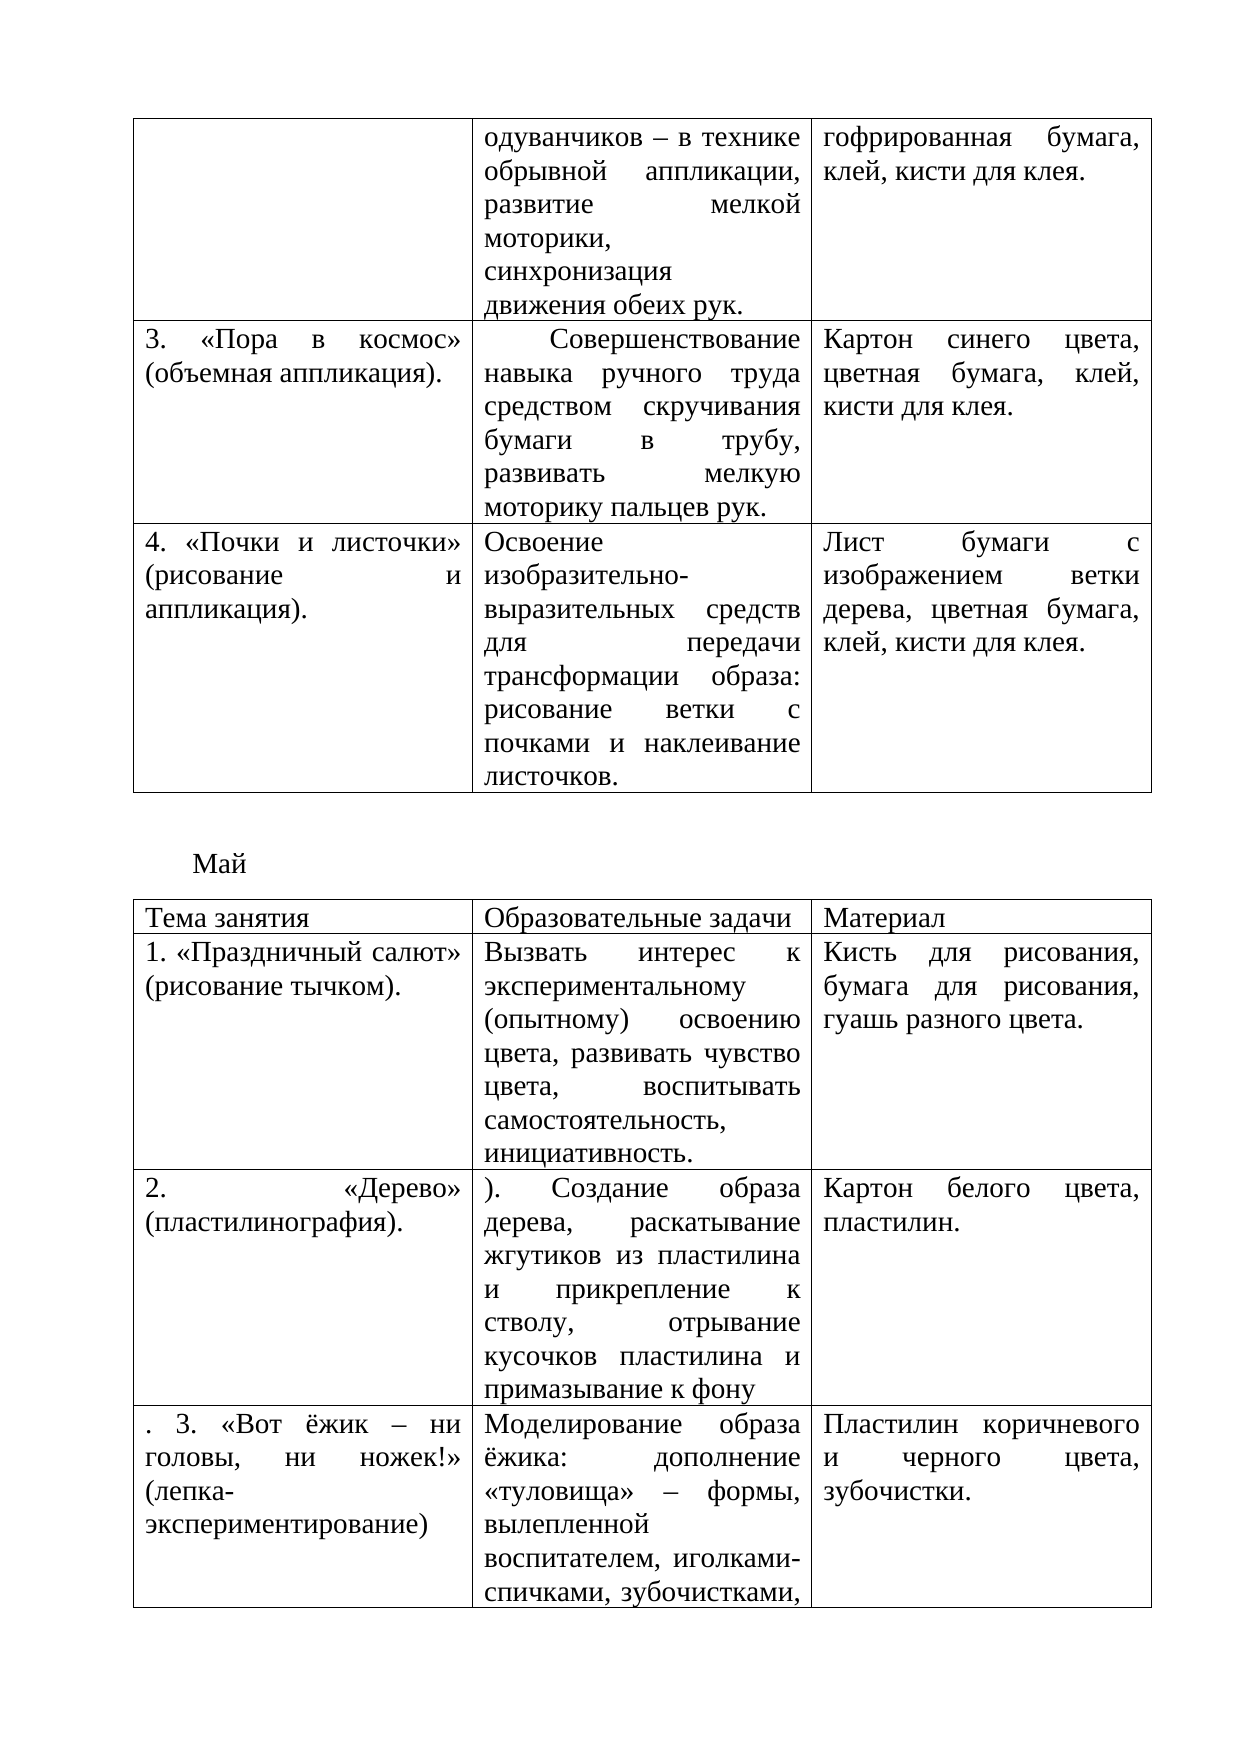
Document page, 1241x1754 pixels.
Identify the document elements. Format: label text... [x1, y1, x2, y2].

text Май [133, 846, 1152, 879]
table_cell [473, 1406, 811, 1607]
table_cell Картон белого цвета, пластилин. [812, 1170, 1151, 1405]
table_header Образовательные задачи [473, 900, 811, 933]
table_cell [134, 1406, 472, 1607]
table_header Тема занятия [134, 900, 472, 933]
table_cell Освоение изобразительно- выразительных средств для передачи трансформации образа: рисование ветки с почками и наклеивание листочков. [473, 524, 811, 792]
table_cell Картон синего цвета, цветная бумага, клей, кисти для клея. [812, 321, 1151, 523]
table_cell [812, 1406, 1151, 1607]
table_cell 1. «Праздничный салют» (рисование тычком). [134, 934, 472, 1169]
table_cell Кисть для рисования, бумага для рисования, гуашь разного цвета. [812, 934, 1151, 1169]
table_cell ). Создание образа дерева, раскатывание жгутиков из пластилина и прикрепление к стволу, отрывание кусочков пластилина и примазывание к фону [473, 1170, 811, 1405]
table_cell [473, 119, 811, 320]
table_cell Лист бумаги с изображением ветки дерева, цветная бумага, клей, кисти для клея. [812, 524, 1151, 792]
table_header Материал [812, 900, 1151, 933]
table_cell Вызвать интерес к экспериментальному (опытному) освоению цвета, развивать чувство цвета, воспитывать самостоятельность, инициативность. [473, 934, 811, 1169]
table_cell 2. «Дерево» (пластилинография). [134, 1170, 472, 1405]
table_cell 4. «Почки и листочки» (рисование и аппликация). [134, 524, 472, 792]
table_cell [134, 119, 472, 320]
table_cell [812, 119, 1151, 320]
table_cell Совершенствование навыка ручного труда средством скручивания бумаги в трубу, развивать мелкую моторику пальцев рук. [473, 321, 811, 523]
table_cell 3. «Пора в космос» (объемная аппликация). [134, 321, 472, 523]
